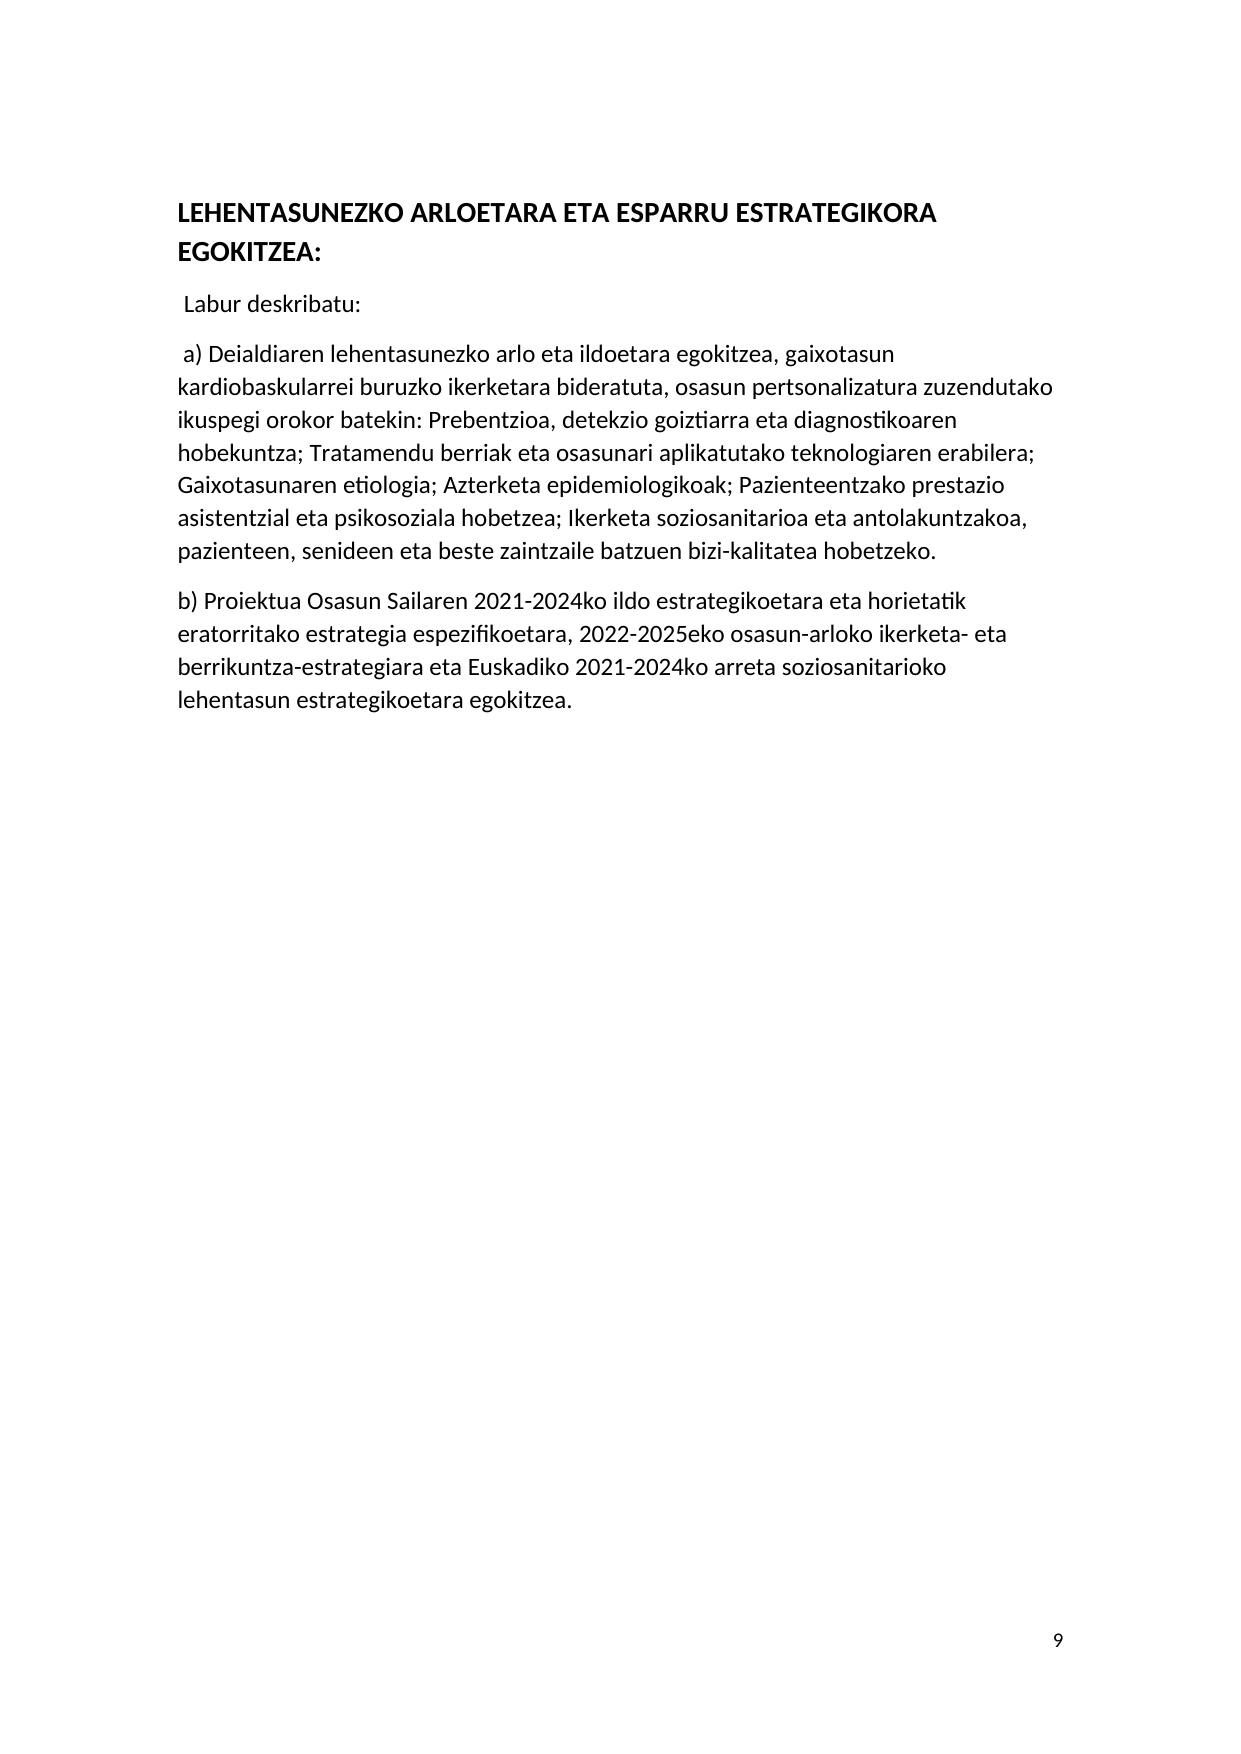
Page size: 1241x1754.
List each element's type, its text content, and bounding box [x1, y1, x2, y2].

text LEHENTASUNEZKO ARLOETARA ETA ESPARRU ESTRATEGIKORA EGOKITZEA: [177, 194, 1063, 268]
text Labur deskribatu: [177, 288, 1063, 318]
text a) Deialdiaren lehentasunezko arlo eta ildoetara egokitzea, gaixotasun kardiobaskularrei buruzko ikerketara bideratuta, osasun pertsonalizatura zuzendutako ikuspegi orokor batekin: Prebentzioa, detekzio goiztiarra eta diagnostikoaren hobekuntza; Tratamendu berriak eta osasunari aplikatutako teknologiaren erabilera; Gaixotasunaren etiologia; Azterketa epidemiologikoak; Pazienteentzako prestazio asistentzial eta psikosoziala hobetzea; Ikerketa soziosanitarioa eta antolakuntzakoa, pazienteen, senideen eta beste zaintzaile batzuen bizi-kalitatea hobetzeko. [177, 338, 1063, 566]
text b) Proiektua Osasun Sailaren 2021-2024ko ildo estrategikoetara eta horietatik eratorritako estrategia espezifikoetara, 2022-2025eko osasun-arloko ikerketa- eta berrikuntza-estrategiara eta Euskadiko 2021-2024ko arreta soziosanitarioko lehentasun estrategikoetara egokitzea. [177, 585, 1063, 714]
